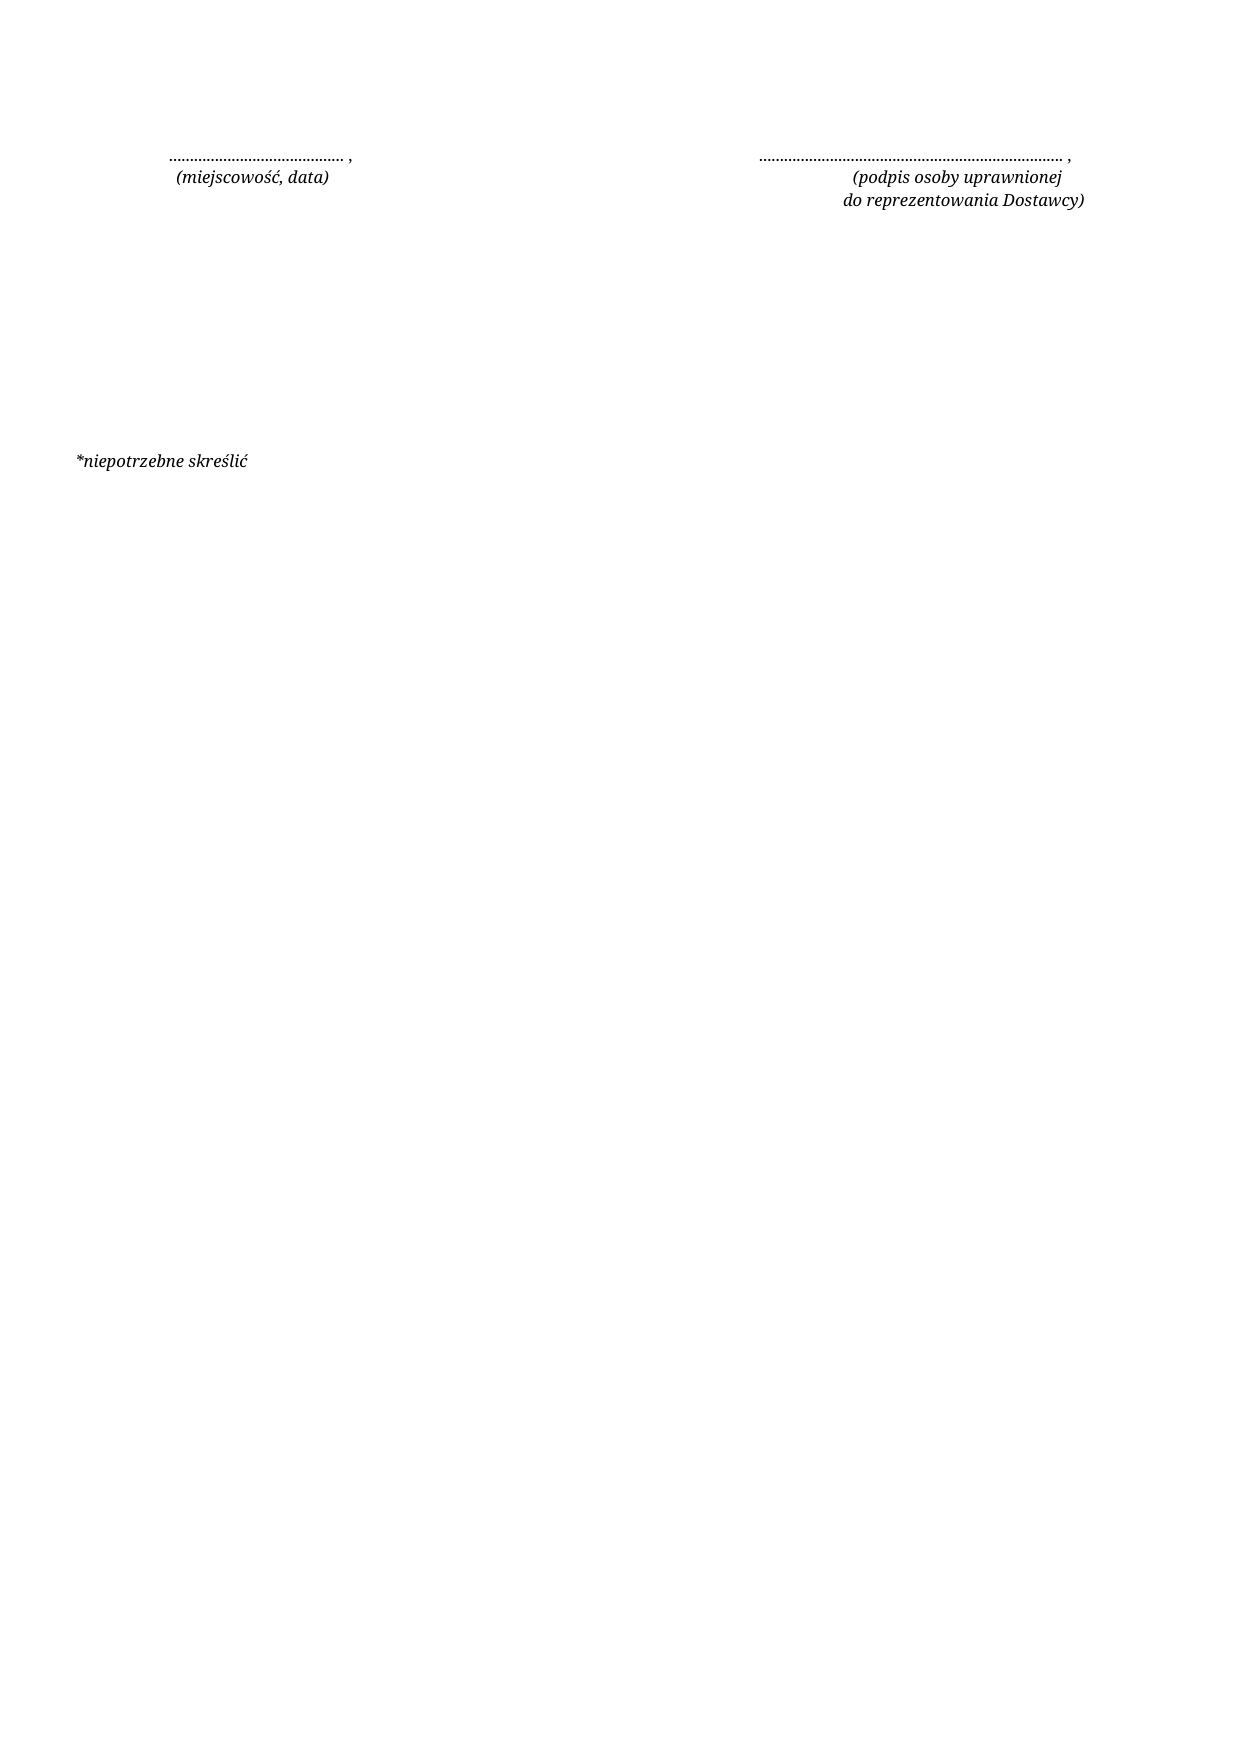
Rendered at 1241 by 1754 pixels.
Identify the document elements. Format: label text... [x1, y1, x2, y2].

text do reprezentowania Dostawcy) [843, 188, 1165, 211]
text (miejscowość, data) (podpis osoby uprawnionej [75, 166, 1165, 188]
text *niepotrzebne skreślić [75, 450, 1165, 472]
text .......................................... , ......................................................................... , [75, 143, 1165, 166]
